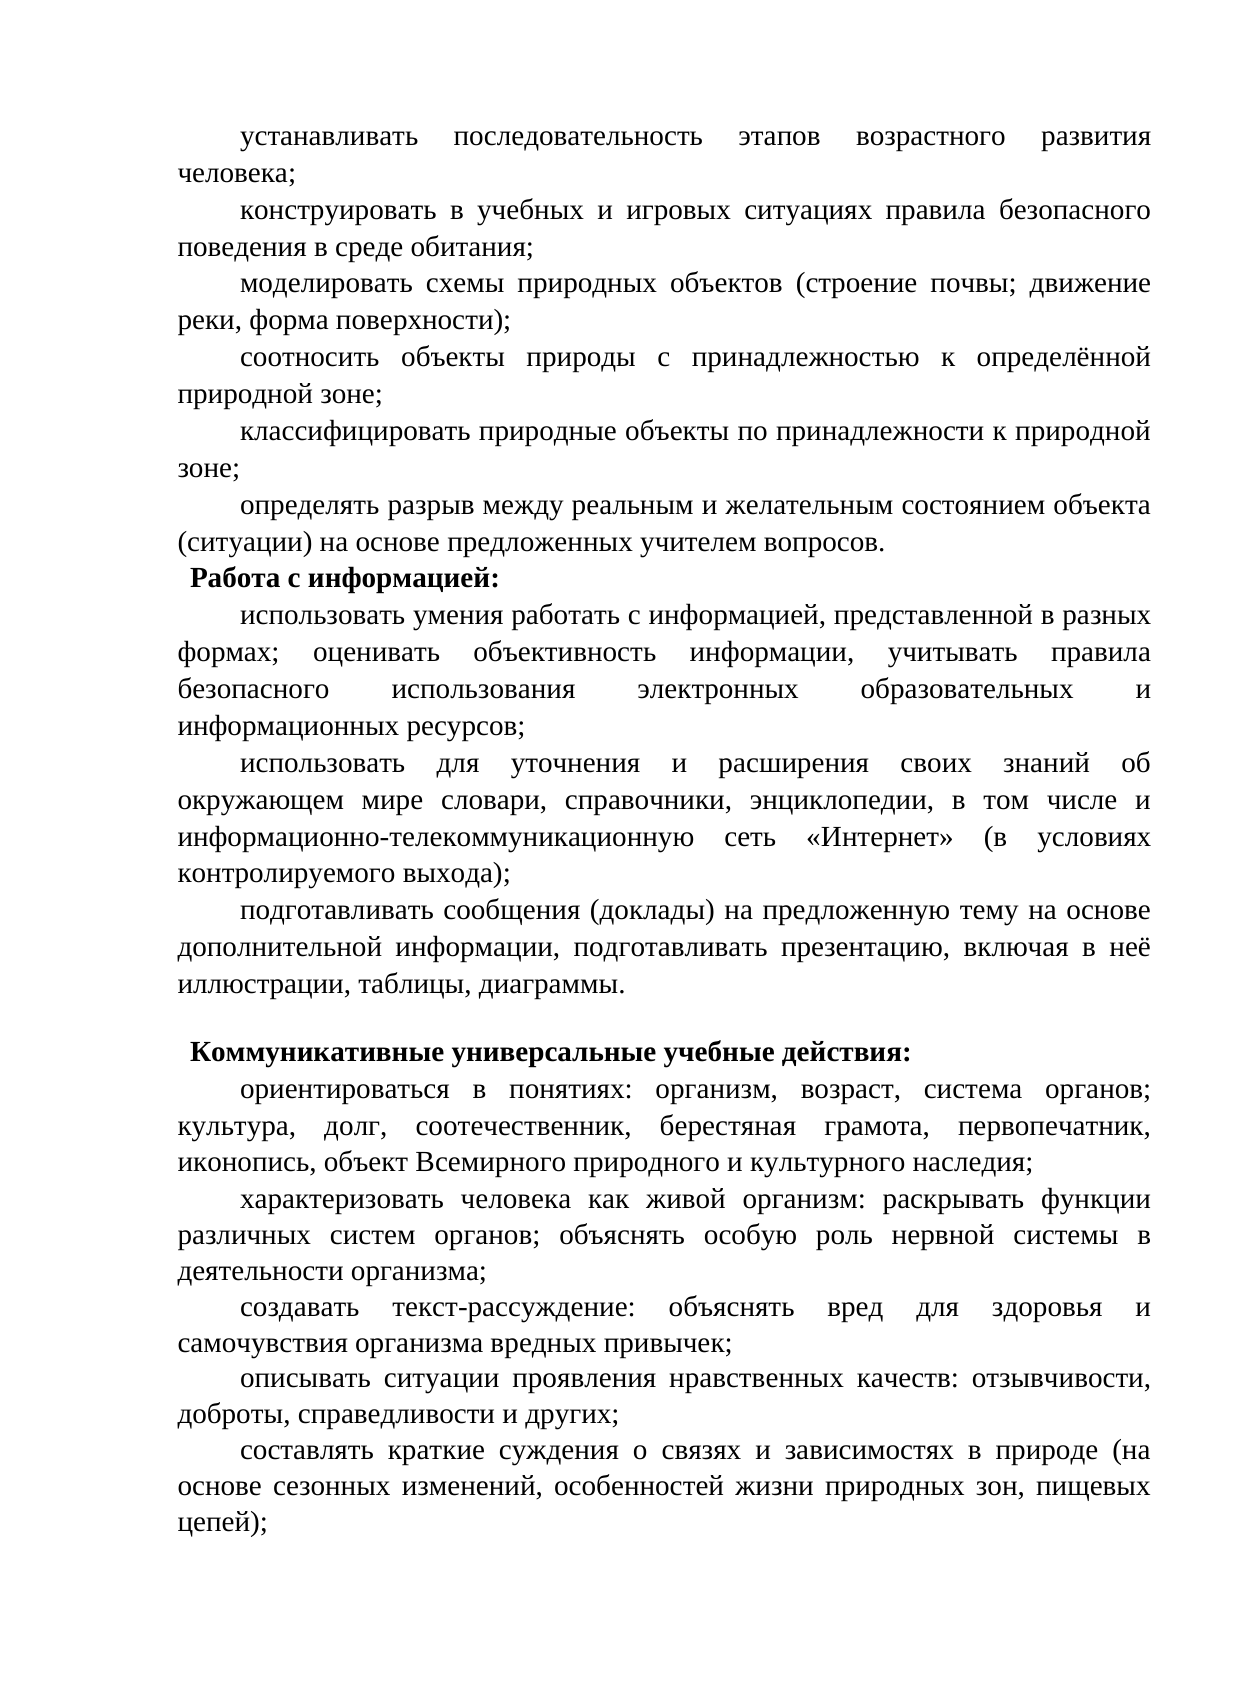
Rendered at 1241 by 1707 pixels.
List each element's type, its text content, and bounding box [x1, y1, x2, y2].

text использовать умения работать с информацией, представленной в разных формах; оценивать объективность информации, учитывать правила безопасного использования электронных образовательных и информационных ресурсов; [177, 597, 1152, 742]
text моделировать схемы природных объектов (строение почвы; движение реки, форма поверхности); [177, 266, 1152, 336]
text ориентироваться в понятиях: организм, возраст, система органов; культура, долг, соотечественник, берестяная грамота, первопечатник, иконопись, объект Всемирного природного и культурного наследия; [177, 1071, 1152, 1178]
text создавать текст-рассуждение: объяснять вред для здоровья и самочувствия организма вредных привычек; [177, 1289, 1152, 1358]
text подготавливать сообщения (доклады) на предложенную тему на основе дополнительной информации, подготавливать презентацию, включая в неё иллюстрации, таблицы, диаграммы. [177, 892, 1152, 1000]
text определять разрыв между реальным и желательным состоянием объекта (ситуации) на основе предложенных учителем вопросов. [177, 487, 1152, 557]
text использовать для уточнения и расширения своих знаний об окружающем мире словари, справочники, энциклопедии, в том числе и информационно-телекоммуникационную сеть «Интернет» (в условиях контролируемого выхода); [177, 745, 1152, 889]
text соотносить объекты природы с принадлежностью к определённой природной зоне; [177, 339, 1152, 410]
text описывать ситуации проявления нравственных качеств: отзывчивости, доброты, справедливости и других; [177, 1361, 1152, 1430]
text Коммуникативные универсальные учебные действия: [190, 1034, 1152, 1067]
text составлять краткие суждения о связях и зависимостях в природе (на основе сезонных изменений, особенностей жизни природных зон, пищевых цепей); [177, 1432, 1152, 1537]
text устанавливать последовательность этапов возрастного развития человека; [177, 118, 1152, 188]
text классифицировать природные объекты по принадлежности к природной зоне; [177, 413, 1152, 483]
text Работа с информацией: [190, 561, 1152, 594]
text характеризовать человека как живой организм: раскрывать функции различных систем органов; объяснять особую роль нервной системы в деятельности организма; [177, 1181, 1152, 1287]
text конструировать в учебных и игровых ситуациях правила безопасного поведения в среде обитания; [177, 192, 1152, 262]
